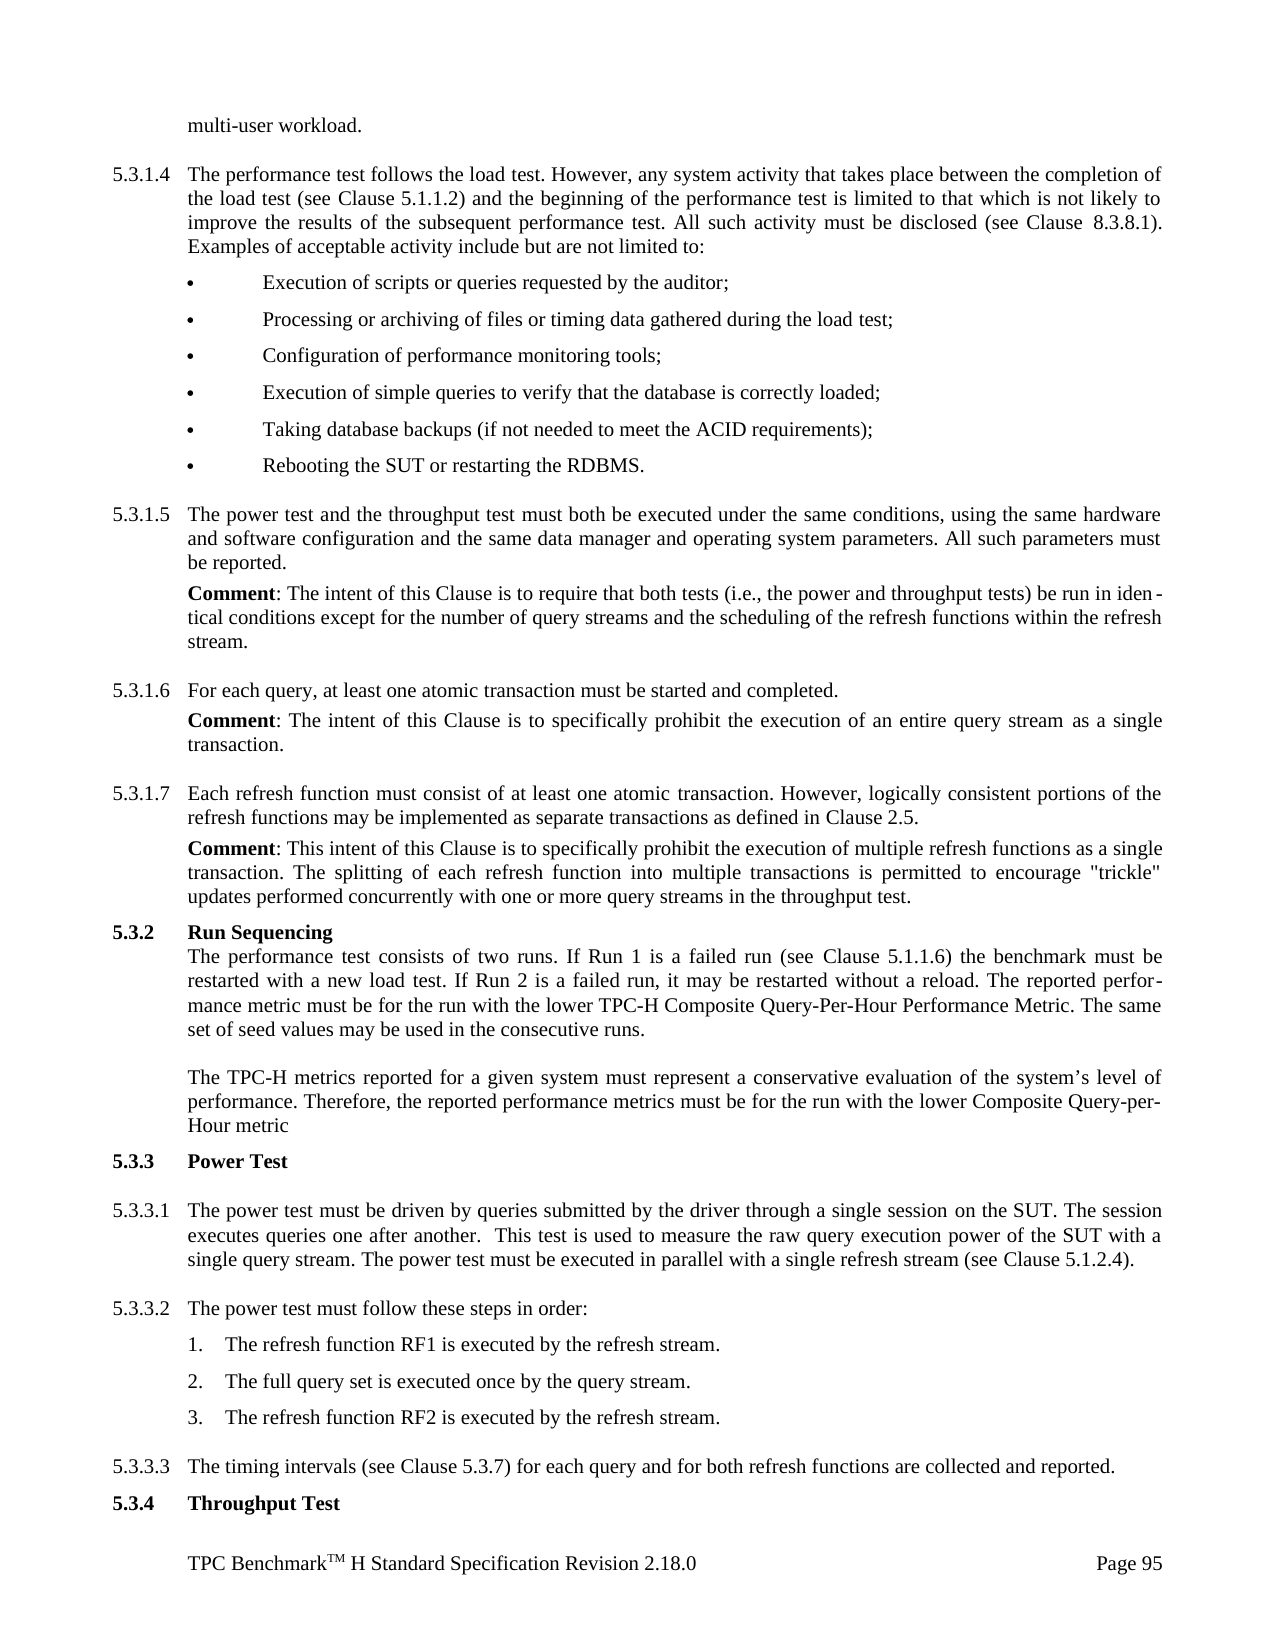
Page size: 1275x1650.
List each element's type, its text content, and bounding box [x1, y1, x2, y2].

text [187, 112, 1162, 137]
text The TPC-H metrics reported for a given system must represent a conservative evaluation of the system’s level of performance. Therefore, the reported performance metrics must be for the run with the lower Composite Query-per-Hour metric [187, 1065, 1162, 1137]
text The performance test consists of two runs. If Run 1 is a failed run (see Clause 5.1.1.6) the benchmark must be restarted with a new load test. If Run 2 is a failed run, it may be restarted without a reload. The reported performance metric must be for the run with the lower TPC-H Composite Query-Per-Hour Performance Metric. The same set of seed values may be used in the consecutive runs.105 [187, 944, 1162, 1041]
text Execution of simple queries to verify that the database is correctly loaded; [187, 380, 1162, 404]
text Processing or archiving of files or timing data gathered during the load test; [187, 307, 1162, 331]
subtitle The performance test follows the load test. However, any system activity that takes place between the completion of the load test (see Clause 5.1.1.2) and the beginning of the performance test is limited to that which is not likely to improve the results of the subsequent performance test. All such activity must be disclosed (see Clause 8.3.8.1). Examples of acceptable activity include but are not limited to:104 [112, 162, 1162, 258]
subtitle Run Sequencing [112, 920, 1162, 944]
subtitle The power test and the throughput test must both be executed under the same conditions, using the same hardware and software configuration and the same data manager and operating system parameters. All such parameters must be reported. [112, 502, 1162, 574]
subtitle The power test must follow these steps in order:105 [112, 1296, 1162, 1320]
text Execution of scripts or queries requested by the auditor; [187, 270, 1162, 294]
text Configuration of performance monitoring tools; [187, 343, 1162, 367]
subtitle Each refresh function must consist of at least one atomic transaction. However, logically consistent portions of the refresh functions may be implemented as separate transactions as defined in Clause 2.5.105 [112, 781, 1162, 829]
text Rebooting the SUT or restarting the RDBMS. [187, 453, 1162, 477]
subtitle The timing intervals (see Clause 5.3.7) for each query and for both refresh functions are collected and reported.105 [112, 1454, 1162, 1478]
subtitle Power Test [112, 1149, 1162, 1173]
text Taking database backups (if not needed to meet the ACID requirements); [187, 417, 1162, 441]
text The full query set is executed once by the query stream. [187, 1369, 1162, 1393]
subtitle Throughput Test [112, 1491, 1162, 1515]
subtitle For each query, at least one atomic transaction must be started and completed. [112, 678, 1162, 702]
text Comment: The intent of this Clause is to specifically prohibit the execution of an entire query stream as a single transaction. [187, 708, 1162, 756]
list The refresh function RF1 is executed by the refresh stream. [187, 1332, 1162, 1356]
text Comment: The intent of this Clause is to require that both tests (i.e., the power and throughput tests) be run in identical conditions except for the number of query streams and the scheduling of the refresh functions within the refresh stream. [187, 581, 1162, 653]
subtitle The power test must be driven by queries submitted by the driver through a single session on the SUT. The session executes queries one after another. This test is used to measure the raw query execution power of the SUT with a single query stream. The power test must be executed in parallel with a single refresh stream (see Clause 5.1.2.4). [112, 1198, 1162, 1271]
text Comment: This intent of this Clause is to specifically prohibit the execution of multiple refresh functions as a single transaction. The splitting of each refresh function into multiple transactions is permitted to encourage "trickle" updates performed concurrently with one or more query streams in the throughput test. [187, 836, 1162, 908]
text The refresh function RF2 is executed by the refresh stream. [187, 1405, 1162, 1429]
